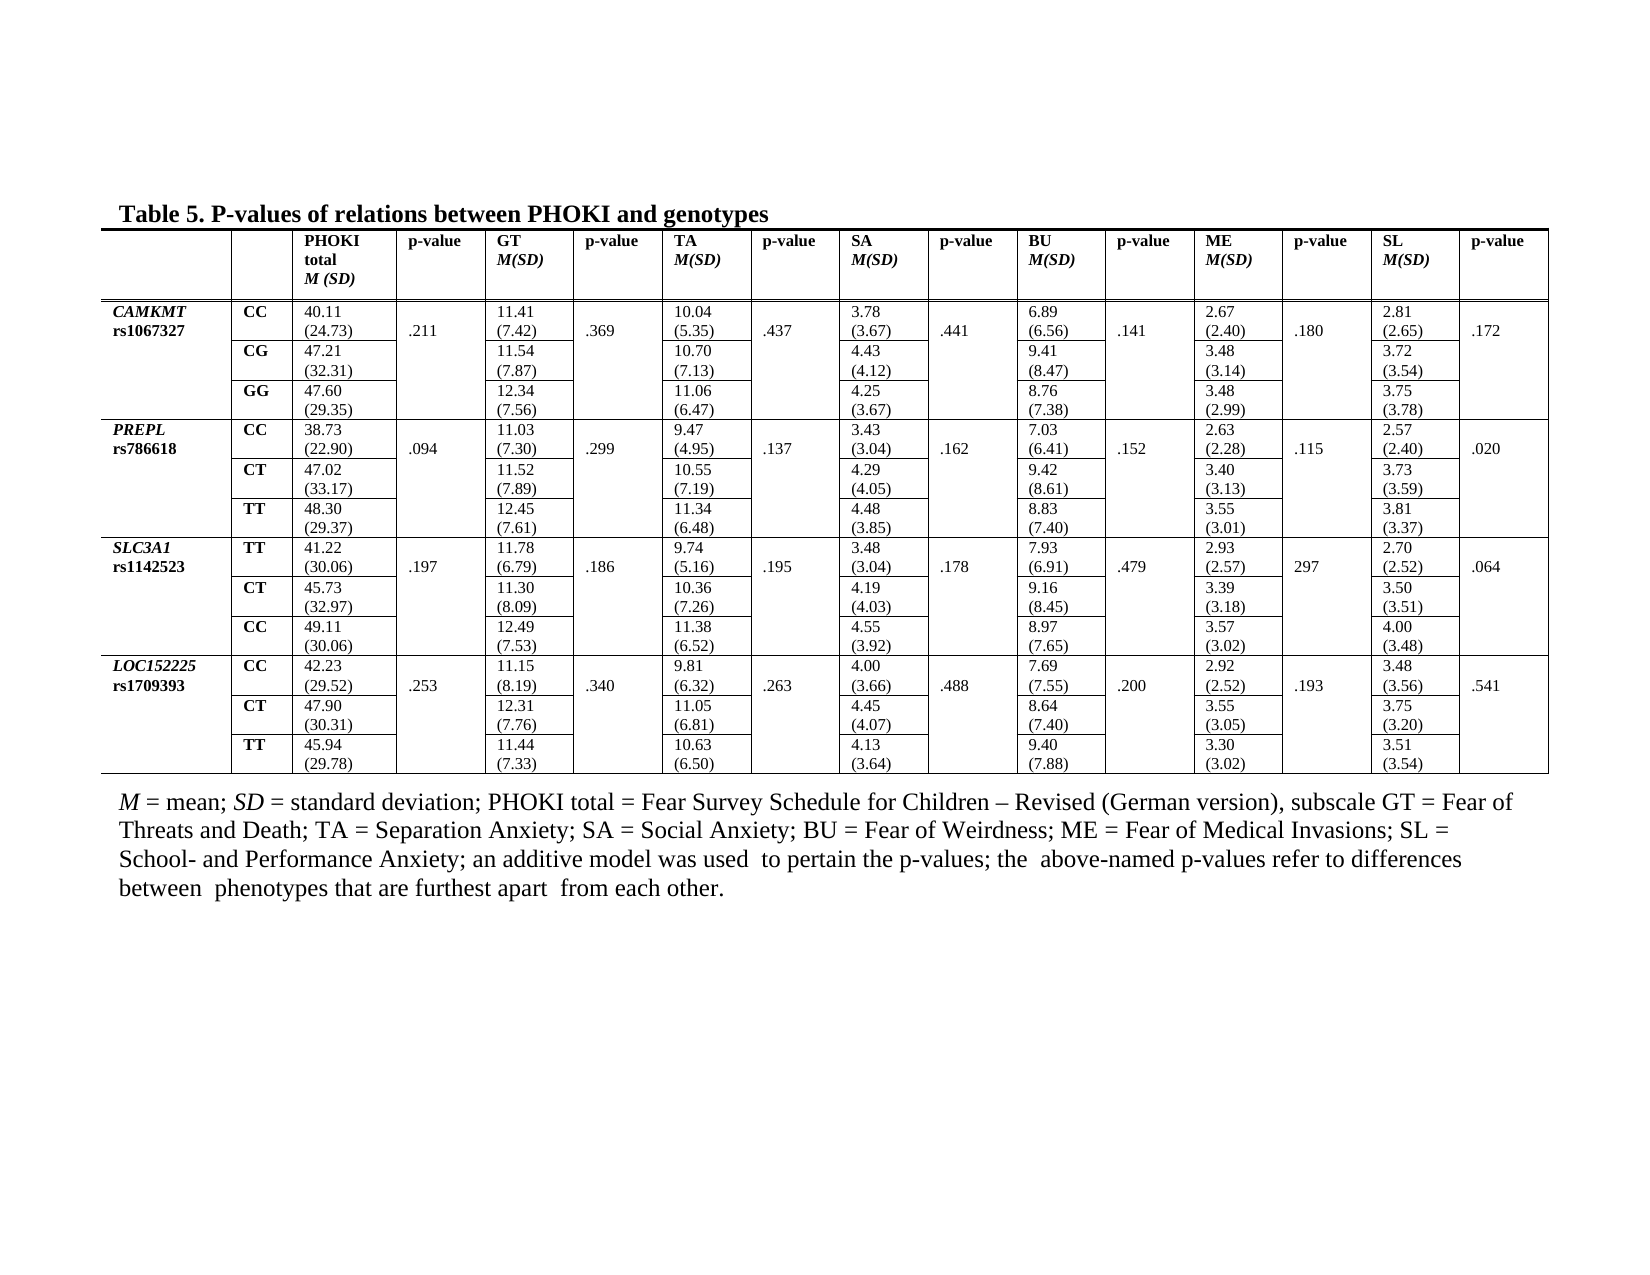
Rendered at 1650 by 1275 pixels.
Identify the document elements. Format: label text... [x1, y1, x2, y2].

table_cell 4.13 (3.64) [840, 735, 928, 773]
table_cell .195 [752, 538, 839, 655]
table_header TA M(SD) [663, 231, 751, 299]
table_cell 3.39 (3.18) [1195, 577, 1282, 616]
table_cell 4.45 (4.07) [840, 696, 928, 734]
table_cell 2.93 (2.57) [1195, 538, 1282, 576]
table_cell .369 [574, 302, 662, 419]
table_header [232, 231, 292, 299]
table_cell 9.41 (8.47) [1018, 341, 1105, 379]
table_cell 11.41 (7.42) [486, 302, 573, 340]
table_cell .441 [929, 302, 1017, 419]
table_cell 11.54 (7.87) [486, 341, 573, 379]
table_cell 6.89 (6.56) [1018, 302, 1105, 340]
table_cell PREPL rs786618 [101, 420, 231, 537]
table_cell 4.19 (4.03) [840, 577, 928, 616]
table_cell 40.11 (24.73) [293, 302, 396, 340]
table_cell 10.55 (7.19) [663, 459, 751, 498]
table_cell 8.83 (7.40) [1018, 499, 1105, 537]
table_cell 11.05 (6.81) [663, 696, 751, 734]
table_cell 2.81 (2.65) [1372, 302, 1459, 340]
table_cell 4.55 (3.92) [840, 617, 928, 655]
table_cell 3.55 (3.05) [1195, 696, 1282, 734]
table_cell 11.03 (7.30) [486, 420, 573, 458]
table_cell 3.75 (3.20) [1372, 696, 1459, 734]
table_cell 42.23 (29.52) [293, 656, 396, 694]
table_cell 8.64 (7.40) [1018, 696, 1105, 734]
table_cell CG [232, 341, 292, 379]
table_cell 3.51 (3.54) [1372, 735, 1459, 773]
table_cell 4.29 (4.05) [840, 459, 928, 498]
table_cell 8.76 (7.38) [1018, 381, 1105, 419]
table_cell .178 [929, 538, 1017, 655]
text M = mean; SD = standard deviation; PHOKI total = Fear Survey Schedule for Children – Revised (German version), subscale GT = Fear of Threats and Death; TA = Separation Anxiety; SA = Social Anxiety; BU = Fear of Weirdness; ME = Fear of Medical Invasions; SL = School- and Performance Anxiety; an additive model was used to pertain the p-values; the above-named p-values refer to differences between phenotypes that are furthest apart from each other. [118, 787, 1531, 902]
table_cell .152 [1106, 420, 1194, 537]
table_cell 11.30 (8.09) [486, 577, 573, 616]
table_header p-value [1460, 231, 1548, 299]
table_cell .200 [1106, 656, 1194, 773]
table_header p-value [397, 231, 485, 299]
table_cell .162 [929, 420, 1017, 537]
table_cell 4.00 (3.48) [1372, 617, 1459, 655]
table_cell .211 [397, 302, 485, 419]
table_cell .193 [1283, 656, 1371, 773]
table_cell 10.63 (6.50) [663, 735, 751, 773]
table_cell CAMKMT rs1067327 [101, 302, 231, 419]
table_cell 47.02 (33.17) [293, 459, 396, 498]
table_cell .115 [1283, 420, 1371, 537]
table_cell 11.52 (7.89) [486, 459, 573, 498]
table_cell 9.81 (6.32) [663, 656, 751, 694]
table_header p-value [574, 231, 662, 299]
table_cell CC [232, 420, 292, 458]
table_cell 4.48 (3.85) [840, 499, 928, 537]
table_cell 3.55 (3.01) [1195, 499, 1282, 537]
table_header PHOKI total M (SD) [293, 231, 396, 299]
table_cell 3.81 (3.37) [1372, 499, 1459, 537]
table_header p-value [1106, 231, 1194, 299]
table_cell 2.57 (2.40) [1372, 420, 1459, 458]
table_cell 7.93 (6.91) [1018, 538, 1105, 576]
table_cell .172 [1460, 302, 1548, 419]
table_cell .020 [1460, 420, 1548, 537]
table_cell 12.31 (7.76) [486, 696, 573, 734]
table_header p-value [929, 231, 1017, 299]
table_cell .141 [1106, 302, 1194, 419]
table_cell CC [232, 617, 292, 655]
table_cell 48.30 (29.37) [293, 499, 396, 537]
table_cell 3.57 (3.02) [1195, 617, 1282, 655]
table_cell 3.48 (3.56) [1372, 656, 1459, 694]
table_cell .488 [929, 656, 1017, 773]
table_cell .180 [1283, 302, 1371, 419]
table_cell .541 [1460, 656, 1548, 773]
table_cell 2.70 (2.52) [1372, 538, 1459, 576]
table_cell 9.47 (4.95) [663, 420, 751, 458]
table_cell 11.15 (8.19) [486, 656, 573, 694]
table_cell 12.49 (7.53) [486, 617, 573, 655]
table_cell 47.21 (32.31) [293, 341, 396, 379]
table_cell 3.40 (3.13) [1195, 459, 1282, 498]
table_cell CT [232, 577, 292, 616]
table_cell TT [232, 538, 292, 576]
table_cell 49.11 (30.06) [293, 617, 396, 655]
table_cell 12.45 (7.61) [486, 499, 573, 537]
table_cell 41.22 (30.06) [293, 538, 396, 576]
table_cell TT [232, 499, 292, 537]
table_cell .197 [397, 538, 485, 655]
table_cell 11.06 (6.47) [663, 381, 751, 419]
table_header BU M(SD) [1018, 231, 1105, 299]
table_header [101, 231, 231, 299]
table_header SL M(SD) [1372, 231, 1459, 299]
table_cell TT [232, 735, 292, 773]
table_cell 47.60 (29.35) [293, 381, 396, 419]
table_cell 3.75 (3.78) [1372, 381, 1459, 419]
table_cell 3.78 (3.67) [840, 302, 928, 340]
table_cell 10.70 (7.13) [663, 341, 751, 379]
table_cell .186 [574, 538, 662, 655]
table_cell 3.48 (3.14) [1195, 341, 1282, 379]
table_cell CT [232, 459, 292, 498]
table_cell 3.72 (3.54) [1372, 341, 1459, 379]
table_cell 9.16 (8.45) [1018, 577, 1105, 616]
table_header ME M(SD) [1195, 231, 1282, 299]
table_cell .437 [752, 302, 839, 419]
table_cell 9.40 (7.88) [1018, 735, 1105, 773]
table_cell SLC3A1 rs1142523 [101, 538, 231, 655]
table_cell 12.34 (7.56) [486, 381, 573, 419]
table_cell 11.44 (7.33) [486, 735, 573, 773]
table_cell 11.38 (6.52) [663, 617, 751, 655]
table_cell .299 [574, 420, 662, 537]
text Table 5. P-values of relations between PHOKI and genotypes [118, 199, 1531, 227]
table_cell 47.90 (30.31) [293, 696, 396, 734]
table_cell .253 [397, 656, 485, 773]
table_cell 8.97 (7.65) [1018, 617, 1105, 655]
table_cell 9.42 (8.61) [1018, 459, 1105, 498]
table_cell .094 [397, 420, 485, 537]
table_cell 2.63 (2.28) [1195, 420, 1282, 458]
table_cell .064 [1460, 538, 1548, 655]
table_cell 3.43 (3.04) [840, 420, 928, 458]
table_cell GG [232, 381, 292, 419]
table_header SA M(SD) [840, 231, 928, 299]
table_cell 7.69 (7.55) [1018, 656, 1105, 694]
table_cell 3.48 (3.04) [840, 538, 928, 576]
table_cell CT [232, 696, 292, 734]
table_header p-value [1283, 231, 1371, 299]
table_cell 4.25 (3.67) [840, 381, 928, 419]
table_cell 4.43 (4.12) [840, 341, 928, 379]
table_cell 3.30 (3.02) [1195, 735, 1282, 773]
table_cell 2.92 (2.52) [1195, 656, 1282, 694]
table_cell 2.67 (2.40) [1195, 302, 1282, 340]
table_cell 38.73 (22.90) [293, 420, 396, 458]
table_cell 9.74 (5.16) [663, 538, 751, 576]
table_cell 297 [1283, 538, 1371, 655]
table_cell 3.73 (3.59) [1372, 459, 1459, 498]
table_cell .263 [752, 656, 839, 773]
table_header p-value [752, 231, 839, 299]
table_cell LOC152225 rs1709393 [101, 656, 231, 773]
table_cell 45.73 (32.97) [293, 577, 396, 616]
table_cell 45.94 (29.78) [293, 735, 396, 773]
table_cell CC [232, 302, 292, 340]
table_cell .137 [752, 420, 839, 537]
table_cell 7.03 (6.41) [1018, 420, 1105, 458]
table_cell 3.48 (2.99) [1195, 381, 1282, 419]
table_cell 4.00 (3.66) [840, 656, 928, 694]
table_cell 10.04 (5.35) [663, 302, 751, 340]
table_cell 3.50 (3.51) [1372, 577, 1459, 616]
table_cell .340 [574, 656, 662, 773]
table_cell 11.78 (6.79) [486, 538, 573, 576]
table_cell 11.34 (6.48) [663, 499, 751, 537]
table_cell CC [232, 656, 292, 694]
table_cell 10.36 (7.26) [663, 577, 751, 616]
table_cell .479 [1106, 538, 1194, 655]
table_header GT M(SD) [486, 231, 573, 299]
